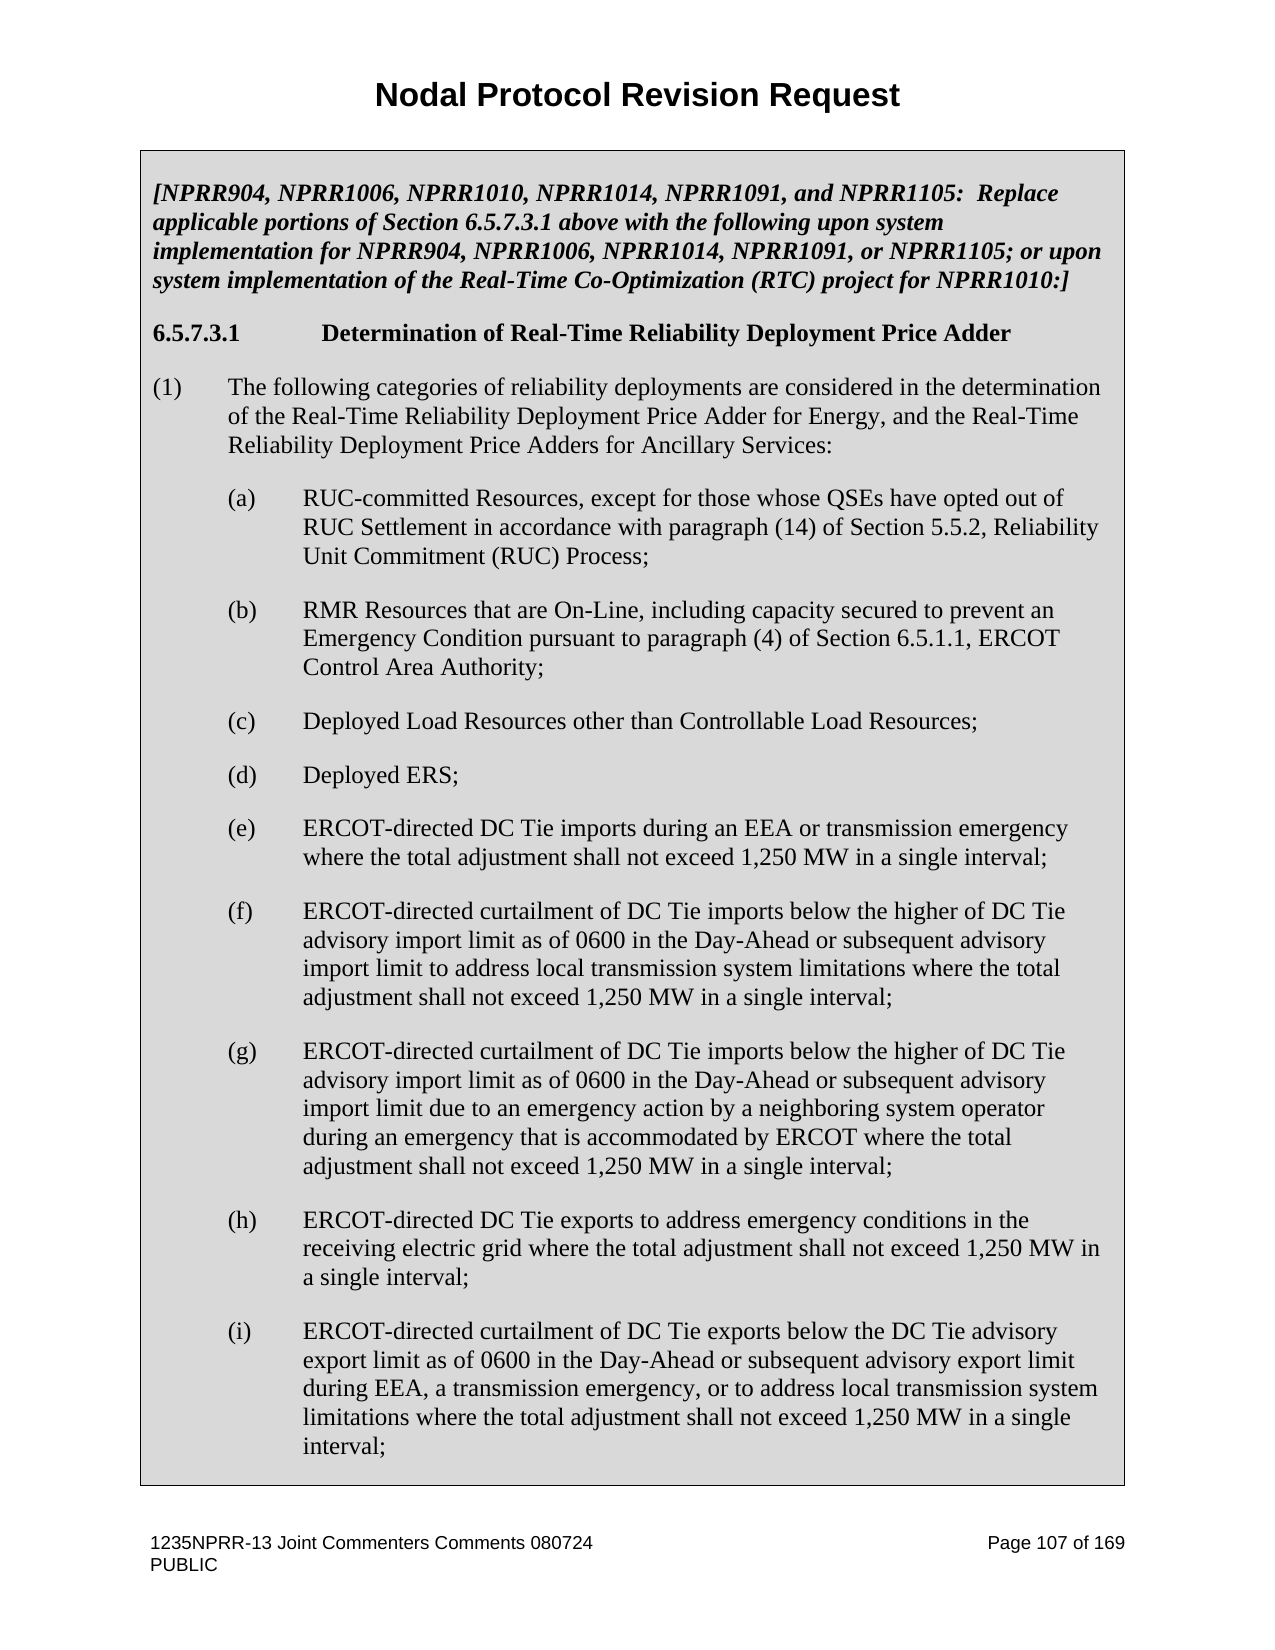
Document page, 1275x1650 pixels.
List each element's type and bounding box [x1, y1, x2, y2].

table_header [141, 151, 1124, 1485]
